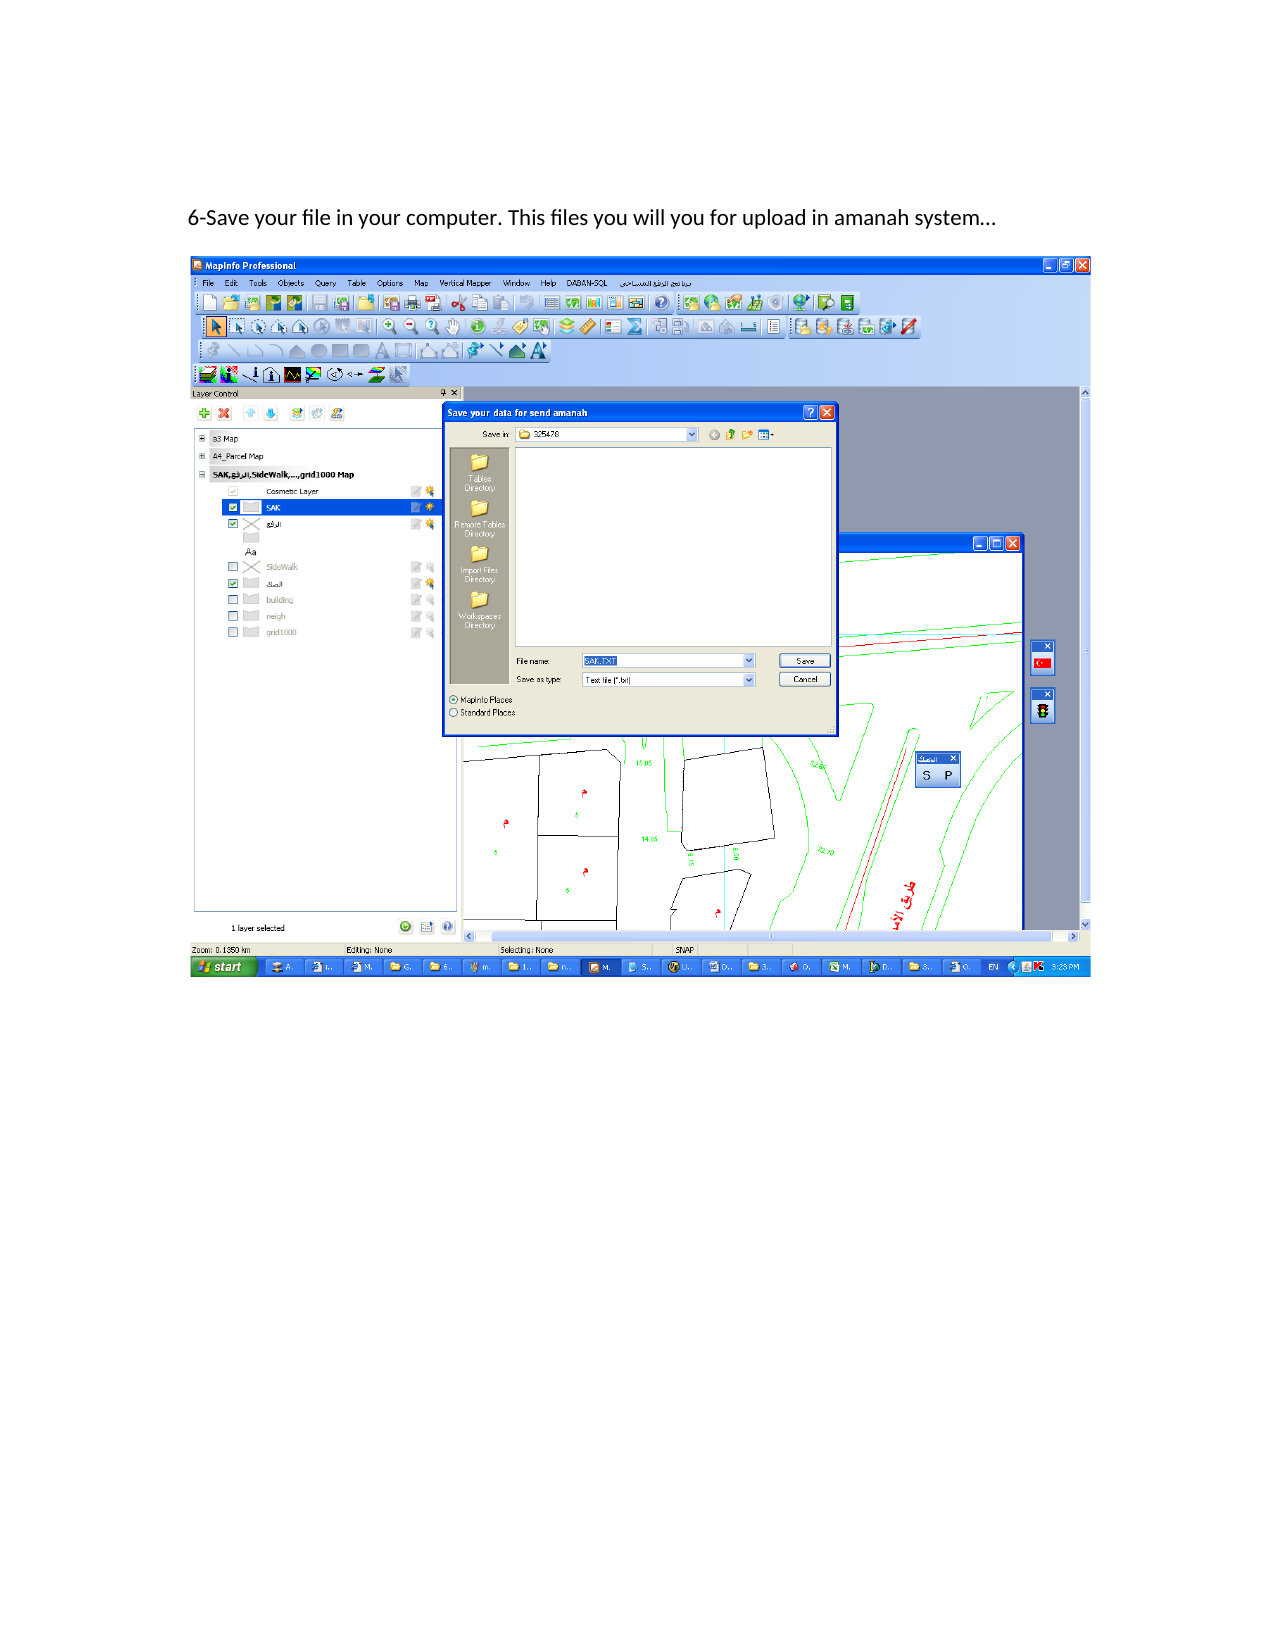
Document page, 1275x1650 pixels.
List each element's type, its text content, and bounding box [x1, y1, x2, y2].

picture [190, 256, 1091, 977]
text 6-Save your file in your computer. This files you will you for upload in amanah system… [187, 203, 1087, 231]
